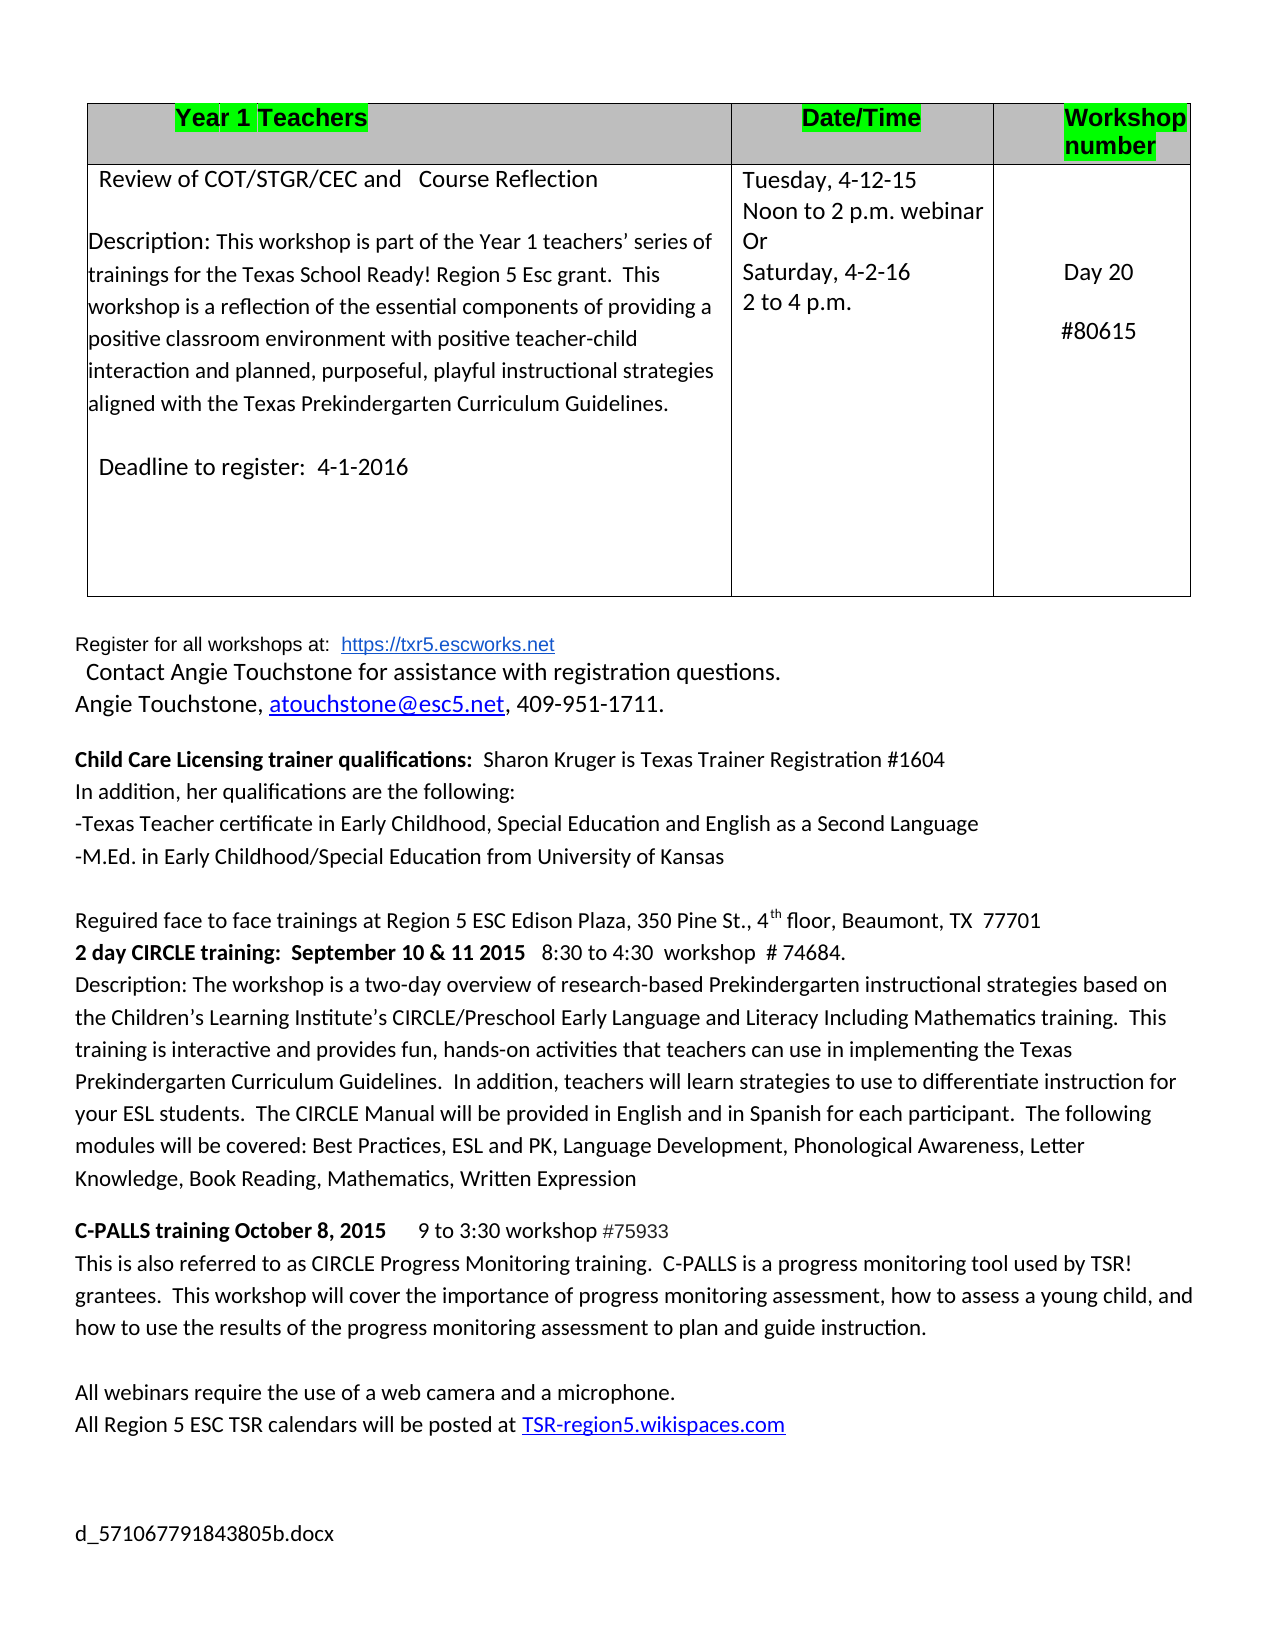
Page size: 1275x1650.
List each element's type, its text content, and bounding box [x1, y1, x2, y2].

text Register for all workshops at: https://txr5.escworks.net [75, 627, 1202, 658]
text 2 day CIRCLE training: September 10 & 11 2015 8:30 to 4:30 workshop # 74684. [75, 938, 1200, 966]
text -Texas Teacher certificate in Early Childhood, Special Education and English as a Second Language [75, 809, 1200, 838]
text Child Care Licensing trainer qualifications: Sharon Kruger is Texas Trainer Registration #1604 [75, 745, 1200, 773]
table_header Workshop number [994, 104, 1190, 164]
table_cell Tuesday, 4-12-15 Noon to 2 p.m. webinar Or Saturday, 4-2-16 2 to 4 p.m. [732, 165, 993, 596]
text All Region 5 ESC TSR calendars will be posted at TSR-region5.wikispaces.com [75, 1410, 1200, 1438]
text Description: The workshop is a two-day overview of research-based Prekindergarten instructional strategies based on the Children’s Learning Institute’s CIRCLE/Preschool Early Language and Literacy Including Mathematics training. This training is interactive and provides fun, hands-on activities that teachers can use in implementing the Texas Prekindergarten Curriculum Guidelines. In addition, teachers will learn strategies to use to differentiate instruction for your ESL students. The CIRCLE Manual will be provided in English and in Spanish for each participant. The following modules will be covered: Best Practices, ESL and PK, Language Development, Phonological Awareness, Letter Knowledge, Book Reading, Mathematics, Written Expression [75, 971, 1200, 1192]
text Reguired face to face trainings at Region 5 ESC Edison Plaza, 350 Pine St., 4th floor, Beaumont, TX 77701 [75, 906, 1200, 934]
text Contact Angie Touchstone for assistance with registration questions. [86, 658, 1202, 688]
table_header Year 1 Teachers [88, 104, 731, 164]
table_header Date/Time [732, 104, 993, 164]
text This is also referred to as CIRCLE Progress Monitoring training. C-PALLS is a progress monitoring tool used by TSR! grantees. This workshop will cover the importance of progress monitoring assessment, how to assess a young child, and how to use the results of the progress monitoring assessment to plan and guide instruction. [75, 1249, 1200, 1341]
table_cell Review of COT/STGR/CEC and Course Reflection Description: This workshop is part of the Year 1 teachers’ series of trainings for the Texas School Ready! Region 5 Esc grant. This workshop is a reflection of the essential components of providing a positive classroom environment with positive teacher-child interaction and planned, purposeful, playful instructional strategies aligned with the Texas Prekindergarten Curriculum Guidelines. Deadline to register: 4-1-2016 [88, 165, 731, 596]
text In addition, her qualifications are the following: [75, 777, 1200, 805]
text All webinars require the use of a web camera and a microphone. [75, 1378, 1200, 1406]
text C-PALLS training October 8, 2015 9 to 3:30 workshop #75933 [75, 1217, 1200, 1245]
text -M.Ed. in Early Childhood/Special Education from University of Kansas [75, 842, 1200, 870]
table_cell Day 20 #80615 [994, 165, 1190, 596]
text Angie Touchstone, atouchstone@esc5.net, 409-951-1711. [75, 688, 1200, 720]
